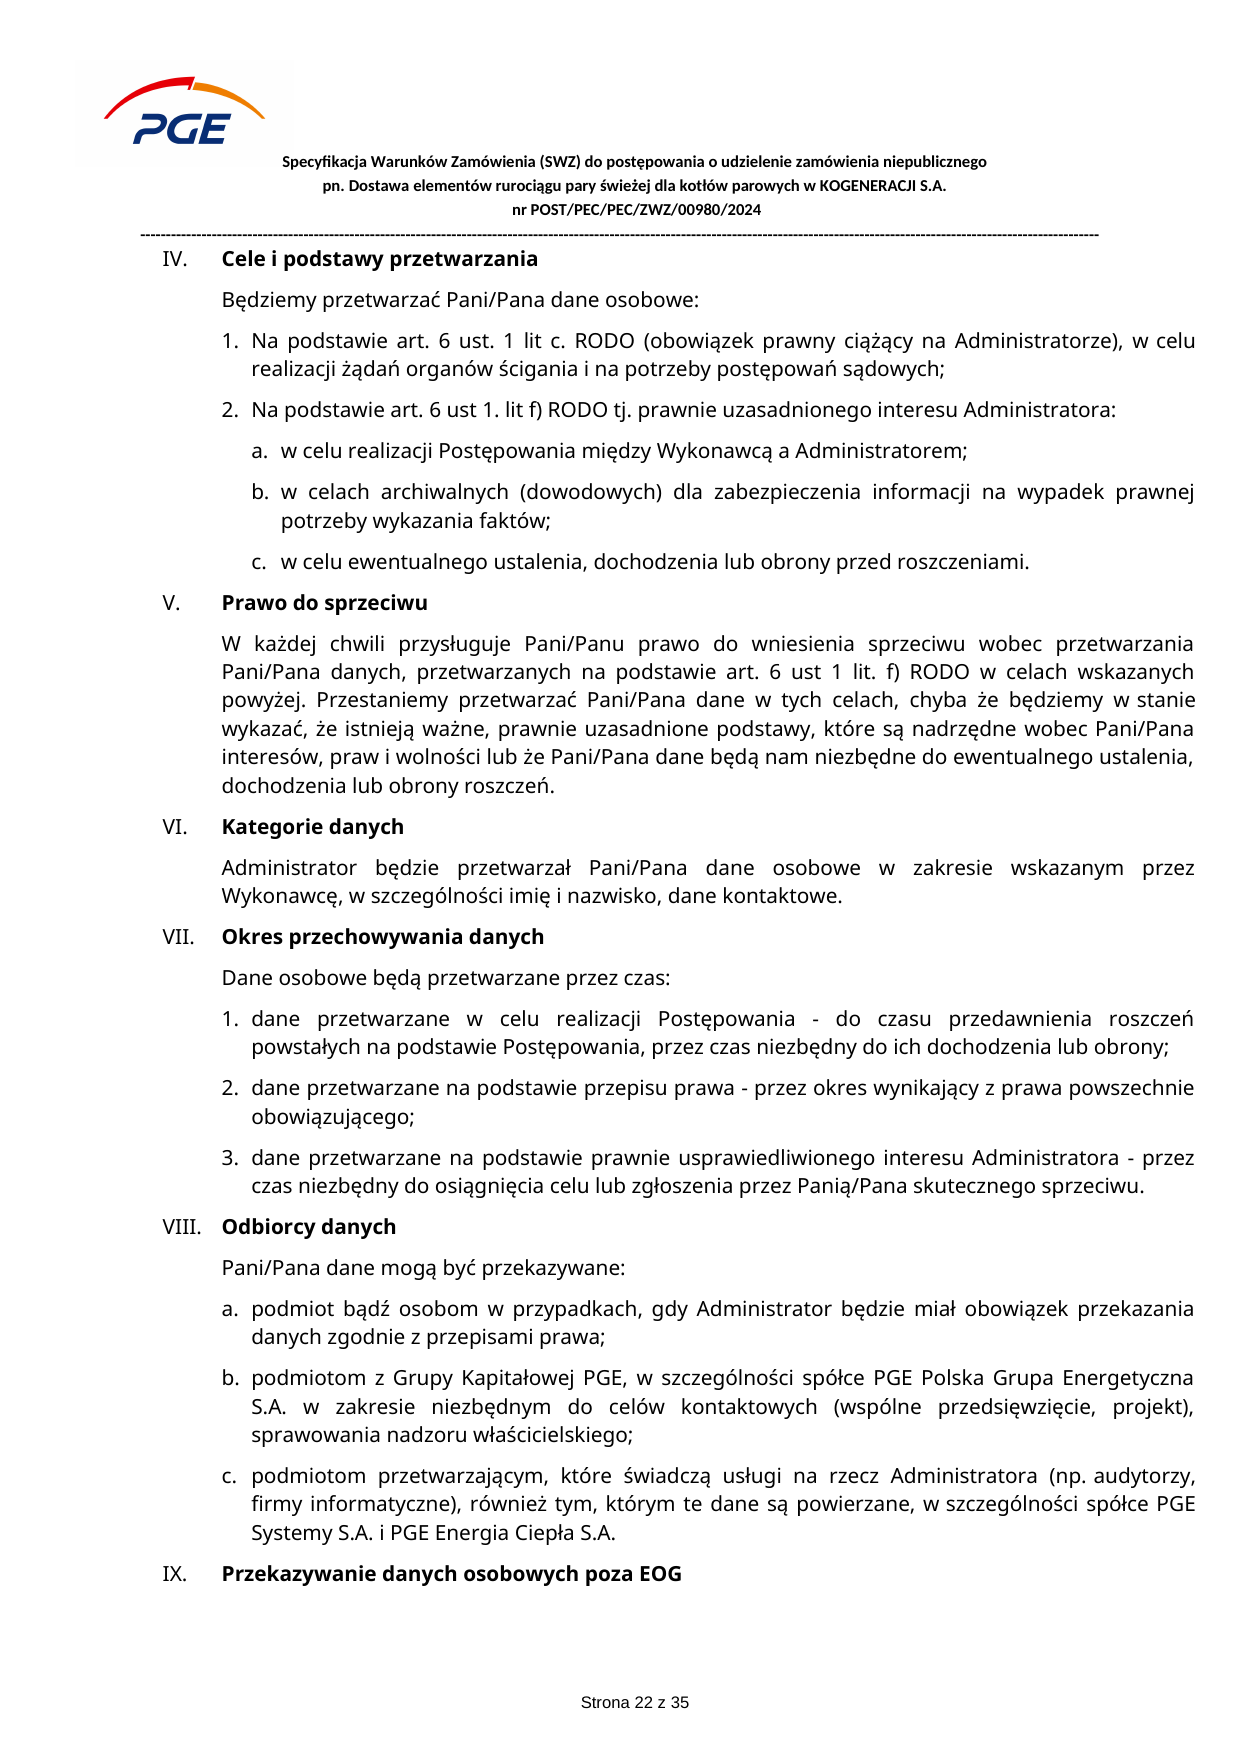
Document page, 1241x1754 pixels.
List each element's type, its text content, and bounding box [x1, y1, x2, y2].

list Prawo do sprzeciwu [162, 588, 1196, 616]
list Odbiorcy danych [162, 1212, 1196, 1241]
text W każdej chwili przysługuje Pani/Panu prawo do wniesienia sprzeciwu wobec przetwarzania Pani/Pana danych, przetwarzanych na podstawie art. 6 ust 1 lit. f) RODO w celach wskazanych powyżej. Przestaniemy przetwarzać Pani/Pana dane w tych celach, chyba że będziemy w stanie wykazać, że istnieją ważne, prawnie uzasadnione podstawy, które są nadrzędne wobec Pani/Pana interesów, praw i wolności lub że Pani/Pana dane będą nam niezbędne do ewentualnego ustalenia, dochodzenia lub obrony roszczeń. [221, 629, 1196, 799]
list Na podstawie art. 6 ust 1. lit f) RODO tj. prawnie uzasadnionego interesu Administratora: [221, 396, 1196, 424]
text Administrator będzie przetwarzał Pani/Pana dane osobowe w zakresie wskazanym przez Wykonawcę, w szczególności imię i nazwisko, dane kontaktowe. [221, 853, 1196, 909]
list w celu ewentualnego ustalenia, dochodzenia lub obrony przed roszczeniami. [251, 547, 1196, 575]
list Na podstawie art. 6 ust. 1 lit c. RODO (obowiązek prawny ciążący na Administratorze), w celu realizacji żądań organów ścigania i na potrzeby postępowań sądowych; [221, 326, 1196, 383]
list dane przetwarzane na podstawie prawnie usprawiedliwionego interesu Administratora - przez czas niezbędny do osiągnięcia celu lub zgłoszenia przez Panią/Pana skutecznego sprzeciwu. [221, 1143, 1196, 1199]
list podmiotom z Grupy Kapitałowej PGE, w szczególności spółce PGE Polska Grupa Energetyczna S.A. w zakresie niezbędnym do celów kontaktowych (wspólne przedsięwzięcie, projekt), sprawowania nadzoru właścicielskiego; [221, 1363, 1196, 1449]
list dane przetwarzane w celu realizacji Postępowania - do czasu przedawnienia roszczeń powstałych na podstawie Postępowania, przez czas niezbędny do ich dochodzenia lub obrony; [221, 1004, 1196, 1061]
list Cele i podstawy przetwarzania [162, 244, 1196, 273]
list w celu realizacji Postępowania między Wykonawcą a Administratorem; [251, 436, 1196, 465]
list dane przetwarzane na podstawie przepisu prawa - przez okres wynikający z prawa powszechnie obowiązującego; [221, 1073, 1196, 1130]
list podmiotom przetwarzającym, które świadczą usługi na rzecz Administratora (np. audytorzy, firmy informatyczne), również tym, którym te dane są powierzane, w szczególności spółce PGE Systemy S.A. i PGE Energia Ciepła S.A. [221, 1461, 1196, 1546]
text Będziemy przetwarzać Pani/Pana dane osobowe: [221, 285, 1196, 314]
picture [75, 60, 294, 167]
list Kategorie danych [162, 812, 1196, 840]
list Okres przechowywania danych [162, 922, 1196, 951]
text Dane osobowe będą przetwarzane przez czas: [221, 963, 1196, 991]
text Pani/Pana dane mogą być przekazywane: [221, 1253, 1196, 1281]
list podmiot bądź osobom w przypadkach, gdy Administrator będzie miał obowiązek przekazania danych zgodnie z przepisami prawa; [221, 1294, 1196, 1351]
list Przekazywanie danych osobowych poza EOG [162, 1559, 1196, 1587]
list w celach archiwalnych (dowodowych) dla zabezpieczenia informacji na wypadek prawnej potrzeby wykazania faktów; [251, 477, 1196, 534]
